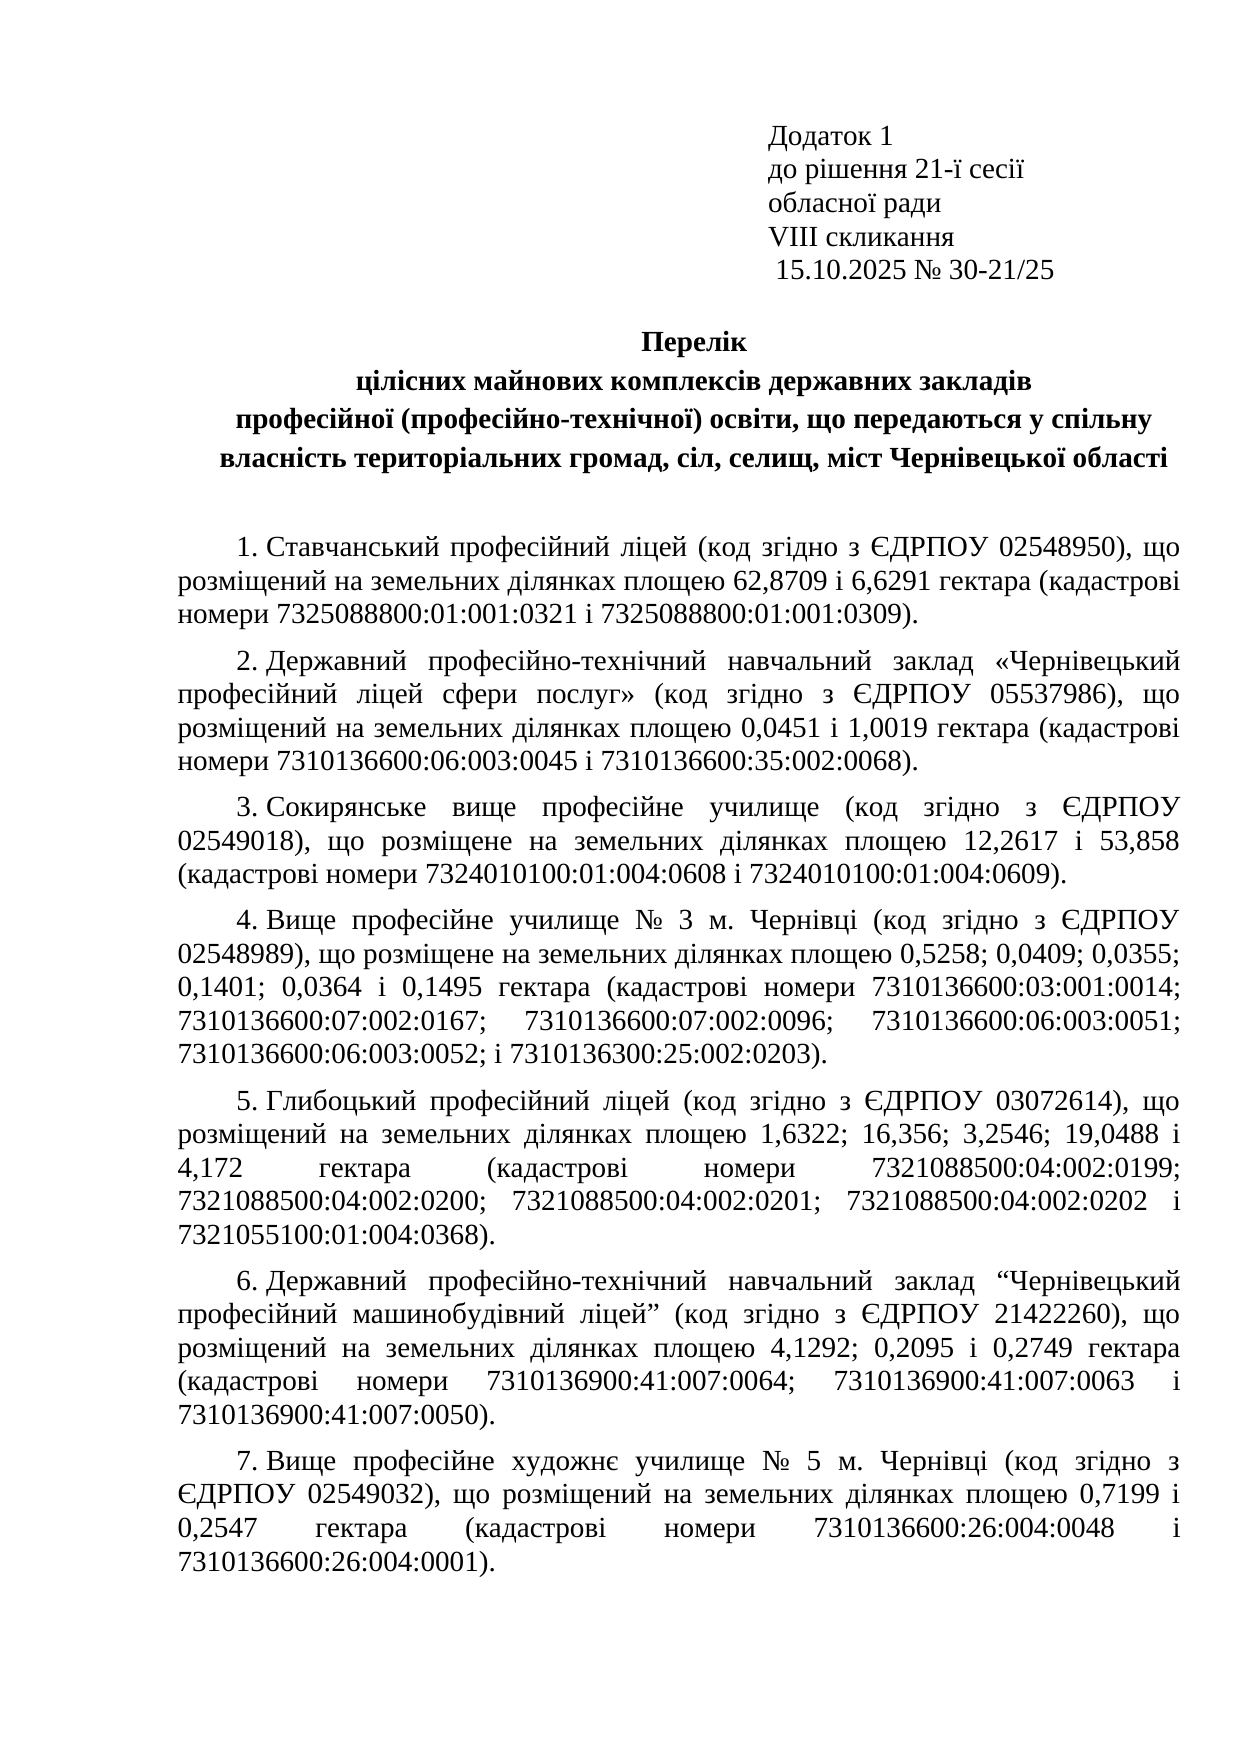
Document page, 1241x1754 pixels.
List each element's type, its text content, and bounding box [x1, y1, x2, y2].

text обласної ради [768, 185, 1211, 219]
text 15.10.2025 № 30-21/25 [768, 252, 1211, 286]
text Перелік [177, 324, 1211, 358]
list Сокирянське вище професійне училище (код згідно з ЄДРПОУ 02549018), що розміщене на земельних ділянках площею 12,2617 і 53,858 (кадастрові номери 7324010100:01:004:0608 і 7324010100:01:004:0609). [177, 789, 1181, 890]
list Ставчанський професійний ліцей (код згідно з ЄДРПОУ 02548950), що розміщений на земельних ділянках площею 62,8709 і 6,6291 гектара (кадастрові номери 7325088800:01:001:0321 і 7325088800:01:001:0309). [177, 529, 1181, 630]
list Державний професійно-технічний навчальний заклад «Чернівецький професійний ліцей сфери послуг» (код згідно з ЄДРПОУ 05537986), що розміщений на земельних ділянках площею 0,0451 і 1,0019 гектара (кадастрові номери 7310136600:06:003:0045 і 7310136600:35:002:0068). [177, 643, 1181, 777]
text VIII скликання [768, 219, 1211, 252]
list Вище професійне художнє училище № 5 м. Чернівці (код згідно з ЄДРПОУ 02549032), що розміщений на земельних ділянках площею 0,7199 і 0,2547 гектара (кадастрові номери 7310136600:26:004:0048 і 7310136600:26:004:0001). [177, 1443, 1181, 1577]
text цілісних майнових комплексів державних закладів [177, 363, 1211, 396]
list Глибоцький професійний ліцей (код згідно з ЄДРПОУ 03072614), що розміщений на земельних ділянках площею 1,6322; 16,356; 3,2546; 19,0488 і 4,172 гектара (кадастрові номери 7321088500:04:002:0199; 7321088500:04:002:0200; 7321088500:04:002:0201; 7321088500:04:002:0202 і 7321055100:01:004:0368). [177, 1083, 1181, 1250]
text професійної (професійно-технічної) освіти, що передаються у спільну власність територіальних громад, сіл, селищ, міст Чернівецької області [177, 401, 1211, 473]
list Державний професійно-технічний навчальний заклад “Чернівецький професійний машинобудівний ліцей” (код згідно з ЄДРПОУ 21422260), що розміщений на земельних ділянках площею 4,1292; 0,2095 і 0,2749 гектара (кадастрові номери 7310136900:41:007:0064; 7310136900:41:007:0063 і 7310136900:41:007:0050). [177, 1263, 1181, 1431]
text до рішення 21-ї сесії [768, 152, 1211, 185]
list Вище професійне училище № 3 м. Чернівці (код згідно з ЄДРПОУ 02548989), що розміщене на земельних ділянках площею 0,5258; 0,0409; 0,0355; 0,1401; 0,0364 і 0,1495 гектара (кадастрові номери 7310136600:03:001:0014; 7310136600:07:002:0167; 7310136600:07:002:0096; 7310136600:06:003:0051; 7310136600:06:003:0052; і 7310136300:25:002:0203). [177, 902, 1181, 1070]
text Додаток 1 [768, 118, 1211, 152]
